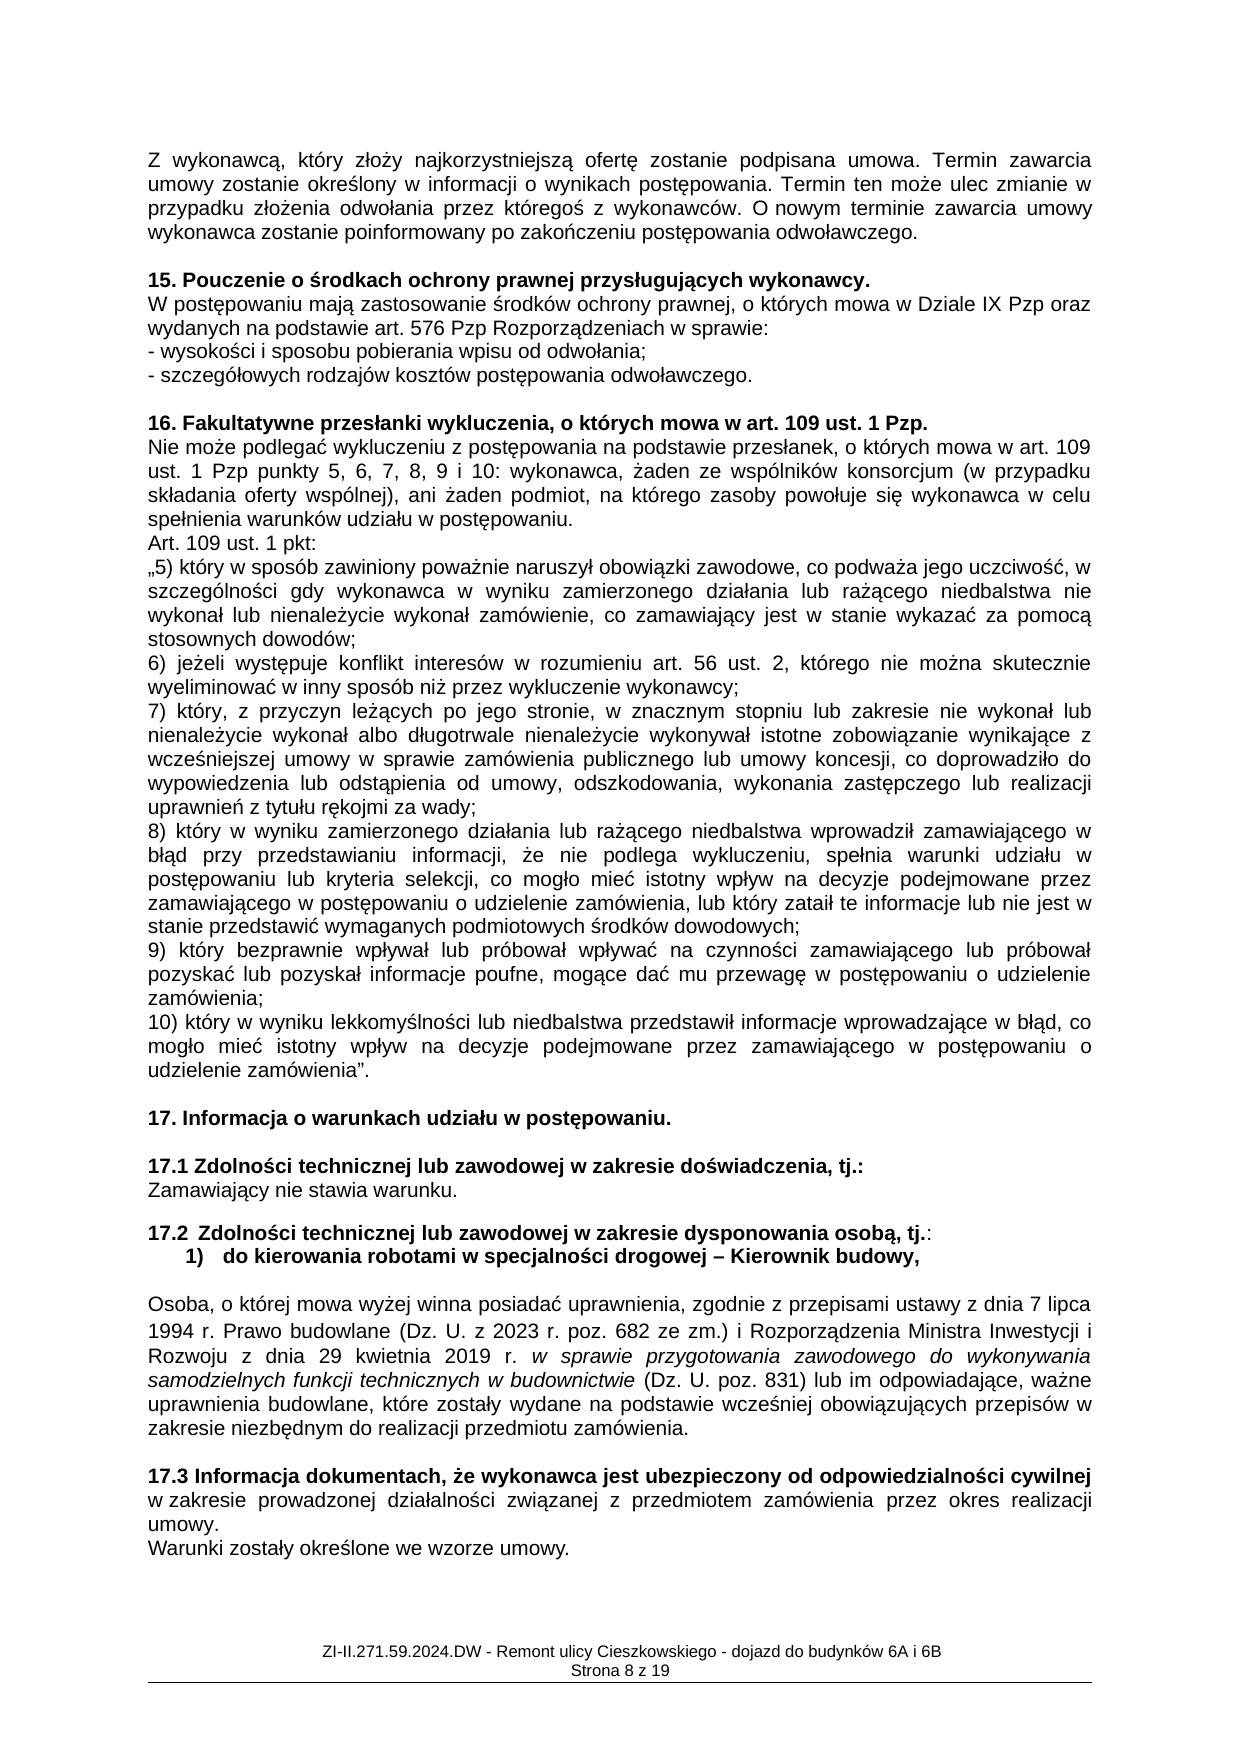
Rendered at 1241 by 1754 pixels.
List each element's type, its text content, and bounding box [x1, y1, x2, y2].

text Zamawiający nie stawia warunku. [148, 1178, 1092, 1202]
text Osoba, o której mowa wyżej winna posiadać uprawnienia, zgodnie z przepisami ustawy z dnia 7 lipca 1994 r. Prawo budowlane (Dz. U. z 2023 r. poz. 682 ze zm.) i Rozporządzenia Ministra Inwestycji i Rozwoju z dnia 29 kwietnia 2019 r. w sprawie przygotowania zawodowego do wykonywania samodzielnych funkcji technicznych w budownictwie (Dz. U. poz. 831) lub im odpowiadające, ważne uprawnienia budowlane, które zostały wydane na podstawie wcześniej obowiązujących przepisów w zakresie niezbędnym do realizacji przedmiotu zamówienia. [148, 1292, 1092, 1440]
text 17. Informacja o warunkach udziału w postępowaniu. [148, 1106, 1092, 1130]
text Nie może podlegać wykluczeniu z postępowania na podstawie przesłanek, o których mowa w art. 109 ust. 1 Pzp punkty 5, 6, 7, 8, 9 i 10: wykonawca, żaden ze wspólników konsorcjum (w przypadku składania oferty wspólnej), ani żaden podmiot, na którego zasoby powołuje się wykonawca w celu spełnienia warunków udziału w postępowaniu. [148, 435, 1092, 531]
list Zdolności technicznej lub zawodowej w zakresie dysponowania osobą, tj.: [148, 1220, 1092, 1244]
text Z wykonawcą, który złoży najkorzystniejszą ofertę zostanie podpisana umowa. Termin zawarcia umowy zostanie określony w informacji o wynikach postępowania. Termin ten może ulec zmianie w przypadku złożenia odwołania przez któregoś z wykonawców. O nowym terminie zawarcia umowy wykonawca zostanie poinformowany po zakończeniu postępowania odwoławczego. [148, 148, 1092, 243]
text 16. Fakultatywne przesłanki wykluczenia, o których mowa w art. 109 ust. 1 Pzp. [148, 411, 1092, 435]
text Warunki zostały określone we wzorze umowy. [148, 1536, 1092, 1560]
text 15. Pouczenie o środkach ochrony prawnej przysługujących wykonawcy. [148, 267, 1092, 291]
text 7) który, z przyczyn leżących po jego stronie, w znacznym stopniu lub zakresie nie wykonał lub nienależycie wykonał albo długotrwale nienależycie wykonywał istotne zobowiązanie wynikające z wcześniejszej umowy w sprawie zamówienia publicznego lub umowy koncesji, co doprowadziło do wypowiedzenia lub odstąpienia od umowy, odszkodowania, wykonania zastępczego lub realizacji uprawnień z tytułu rękojmi za wady; [148, 699, 1092, 818]
text 9) który bezprawnie wpływał lub próbował wpływać na czynności zamawiającego lub próbował pozyskać lub pozyskał informacje poufne, mogące dać mu przewagę w postępowaniu o udzielenie zamówienia; [148, 938, 1092, 1010]
subtitle 17.1 Zdolności technicznej lub zawodowej w zakresie doświadczenia, tj.: [148, 1154, 1092, 1178]
text 17.3 Informacja dokumentach, że wykonawca jest ubezpieczony od odpowiedzialności cywilnej w zakresie prowadzonej działalności związanej z przedmiotem zamówienia przez okres realizacji umowy. [148, 1464, 1092, 1536]
list do kierowania robotami w specjalności drogowej – Kierownik budowy, [185, 1244, 1092, 1268]
text - wysokości i sposobu pobierania wpisu od odwołania; [148, 339, 1092, 363]
text 6) jeżeli występuje konflikt interesów w rozumieniu art. 56 ust. 2, którego nie można skutecznie wyeliminować w inny sposób niż przez wykluczenie wykonawcy; [148, 651, 1092, 699]
text Art. 109 ust. 1 pkt: [148, 531, 1092, 555]
text „5) który w sposób zawiniony poważnie naruszył obowiązki zawodowe, co podważa jego uczciwość, w szczególności gdy wykonawca w wyniku zamierzonego działania lub rażącego niedbalstwa nie wykonał lub nienależycie wykonał zamówienie, co zamawiający jest w stanie wykazać za pomocą stosownych dowodów; [148, 555, 1092, 651]
text 8) który w wyniku zamierzonego działania lub rażącego niedbalstwa wprowadził zamawiającego w błąd przy przedstawianiu informacji, że nie podlega wykluczeniu, spełnia warunki udziału w postępowaniu lub kryteria selekcji, co mogło mieć istotny wpływ na decyzje podejmowane przez zamawiającego w postępowaniu o udzielenie zamówienia, lub który zataił te informacje lub nie jest w stanie przedstawić wymaganych podmiotowych środków dowodowych; [148, 818, 1092, 938]
text W postępowaniu mają zastosowanie środków ochrony prawnej, o których mowa w Dziale IX Pzp oraz wydanych na podstawie art. 576 Pzp Rozporządzeniach w sprawie: [148, 291, 1092, 339]
text - szczegółowych rodzajów kosztów postępowania odwoławczego. [148, 363, 1092, 387]
text 10) który w wyniku lekkomyślności lub niedbalstwa przedstawił informacje wprowadzające w błąd, co mogło mieć istotny wpływ na decyzje podejmowane przez zamawiającego w postępowaniu o udzielenie zamówienia”. [148, 1010, 1092, 1082]
